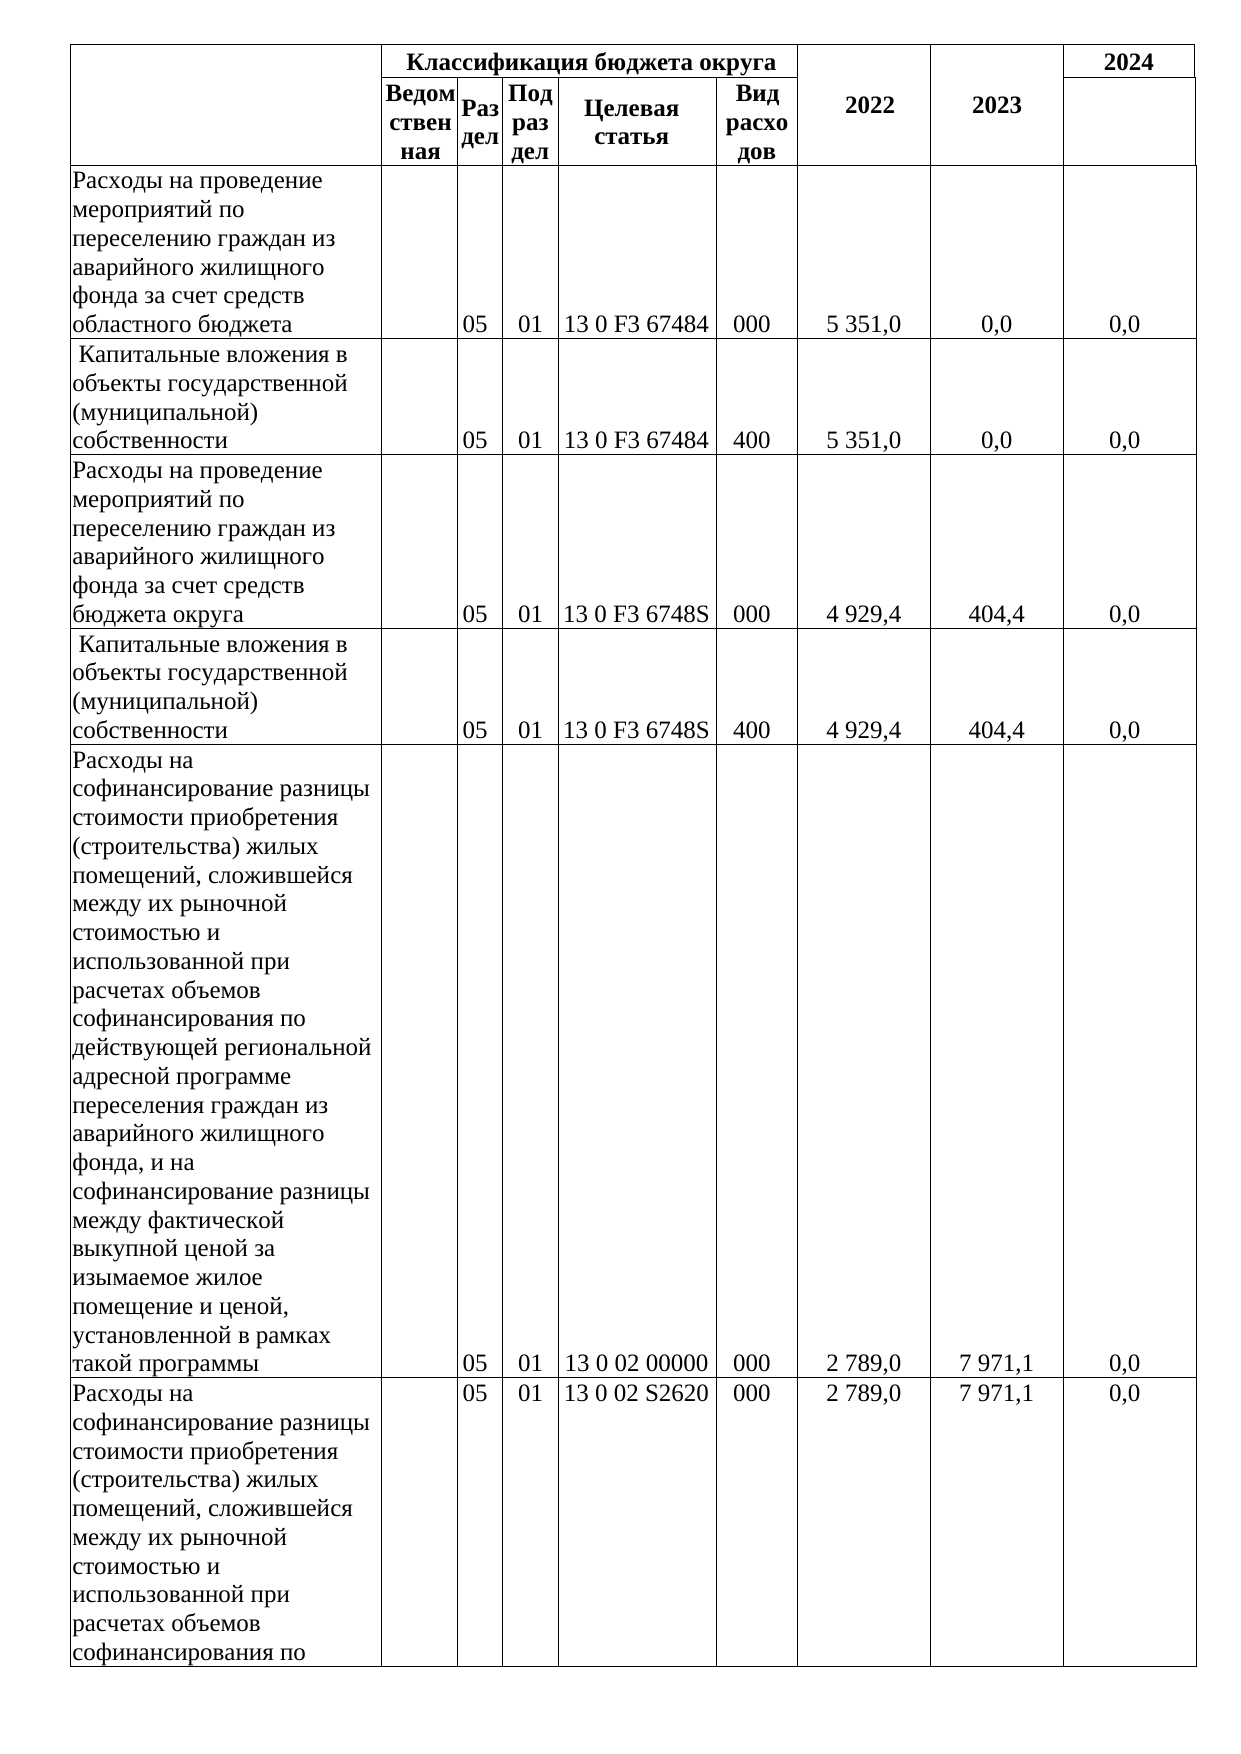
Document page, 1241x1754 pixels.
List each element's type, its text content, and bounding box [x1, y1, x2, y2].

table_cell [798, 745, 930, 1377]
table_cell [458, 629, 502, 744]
table_header Классификация бюджета округа [382, 45, 797, 77]
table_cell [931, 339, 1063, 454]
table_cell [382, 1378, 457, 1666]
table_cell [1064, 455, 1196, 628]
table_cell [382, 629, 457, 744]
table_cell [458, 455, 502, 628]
table_cell [1064, 78, 1195, 164]
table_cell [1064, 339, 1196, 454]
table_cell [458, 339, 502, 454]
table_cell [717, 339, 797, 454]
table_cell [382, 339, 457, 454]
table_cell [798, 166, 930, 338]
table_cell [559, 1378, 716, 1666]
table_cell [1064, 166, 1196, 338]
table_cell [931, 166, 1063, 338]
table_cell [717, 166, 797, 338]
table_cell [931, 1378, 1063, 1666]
table_header 2022 [798, 45, 930, 164]
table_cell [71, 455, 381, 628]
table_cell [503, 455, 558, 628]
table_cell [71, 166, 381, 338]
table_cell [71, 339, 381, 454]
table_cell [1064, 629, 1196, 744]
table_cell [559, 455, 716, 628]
table_header [71, 45, 381, 164]
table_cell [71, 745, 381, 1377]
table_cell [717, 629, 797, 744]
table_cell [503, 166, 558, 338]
table_cell Целевая статья [559, 78, 716, 164]
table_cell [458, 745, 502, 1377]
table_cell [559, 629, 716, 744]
table_header 2023 [931, 45, 1063, 164]
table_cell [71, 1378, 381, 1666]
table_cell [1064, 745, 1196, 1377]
table_header 2024 [1064, 45, 1194, 77]
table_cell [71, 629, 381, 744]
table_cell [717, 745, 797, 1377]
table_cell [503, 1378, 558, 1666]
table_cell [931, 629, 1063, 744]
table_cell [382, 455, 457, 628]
table_cell Вид расхо дов [717, 78, 797, 164]
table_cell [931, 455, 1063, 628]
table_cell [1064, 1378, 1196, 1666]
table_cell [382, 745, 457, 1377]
table_cell Раз дел [458, 78, 502, 164]
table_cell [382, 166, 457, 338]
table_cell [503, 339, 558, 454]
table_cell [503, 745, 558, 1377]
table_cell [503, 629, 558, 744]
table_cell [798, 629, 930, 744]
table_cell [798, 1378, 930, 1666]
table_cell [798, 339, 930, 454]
table_cell Под раз дел [503, 78, 558, 164]
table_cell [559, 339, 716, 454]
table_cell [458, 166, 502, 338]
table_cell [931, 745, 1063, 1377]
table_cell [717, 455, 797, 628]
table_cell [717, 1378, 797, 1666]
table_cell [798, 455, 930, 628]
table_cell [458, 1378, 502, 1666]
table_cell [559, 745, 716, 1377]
table_cell Ведом ствен ная [382, 78, 457, 164]
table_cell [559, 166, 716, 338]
